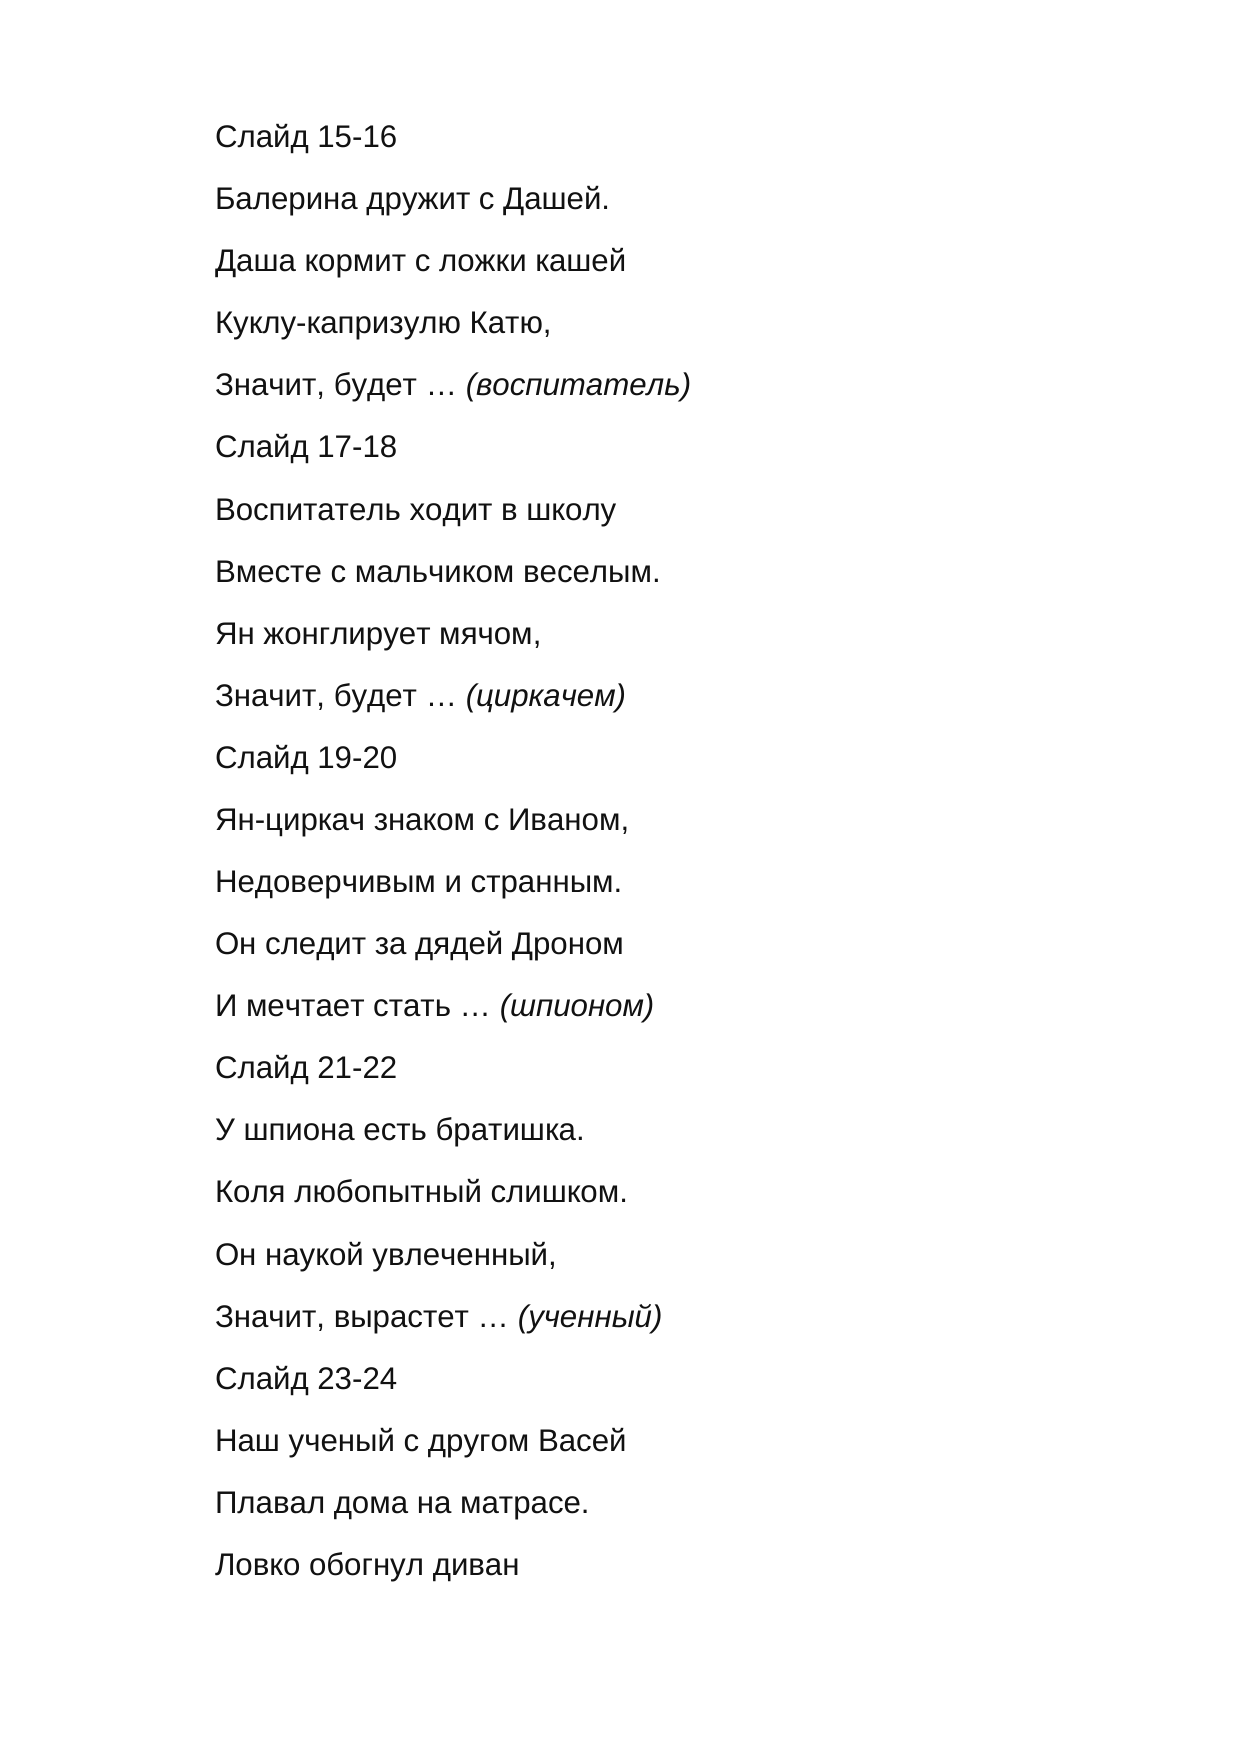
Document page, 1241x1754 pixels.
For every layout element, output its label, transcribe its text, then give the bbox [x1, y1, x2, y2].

text Плавал дома на матрасе. [177, 1484, 1152, 1520]
text Балерина дружит с Дашей. [177, 180, 1152, 216]
text Слайд 15-16 [177, 118, 1152, 154]
text У шпиона есть братишка. [177, 1111, 1152, 1147]
text Значит, вырастет … (ученный) [177, 1298, 1152, 1334]
text Коля любопытный слишком. [177, 1173, 1152, 1209]
text Куклу-капризулю Катю, [177, 304, 1152, 340]
text И мечтает стать … (шпионом) [177, 987, 1152, 1023]
text Ян-циркач знаком с Иваном, [177, 801, 1152, 837]
text Он следит за дядей Дроном [177, 925, 1152, 961]
text Значит, будет … (воспитатель) [177, 366, 1152, 402]
text Он наукой увлеченный, [177, 1236, 1152, 1272]
text Слайд 23-24 [177, 1360, 1152, 1396]
text Воспитатель ходит в школу [177, 491, 1152, 527]
text Слайд 19-20 [177, 739, 1152, 775]
text Наш ученый с другом Васей [177, 1422, 1152, 1458]
text Даша кормит с ложки кашей [177, 242, 1152, 278]
text Недоверчивым и странным. [177, 863, 1152, 899]
text Слайд 17-18 [177, 428, 1152, 464]
text Ян жонглирует мячом, [177, 615, 1152, 651]
text Значит, будет … (циркачем) [177, 677, 1152, 713]
text Слайд 21-22 [177, 1049, 1152, 1085]
text Вместе с мальчиком веселым. [177, 553, 1152, 589]
text Ловко обогнул диван [177, 1546, 1152, 1582]
